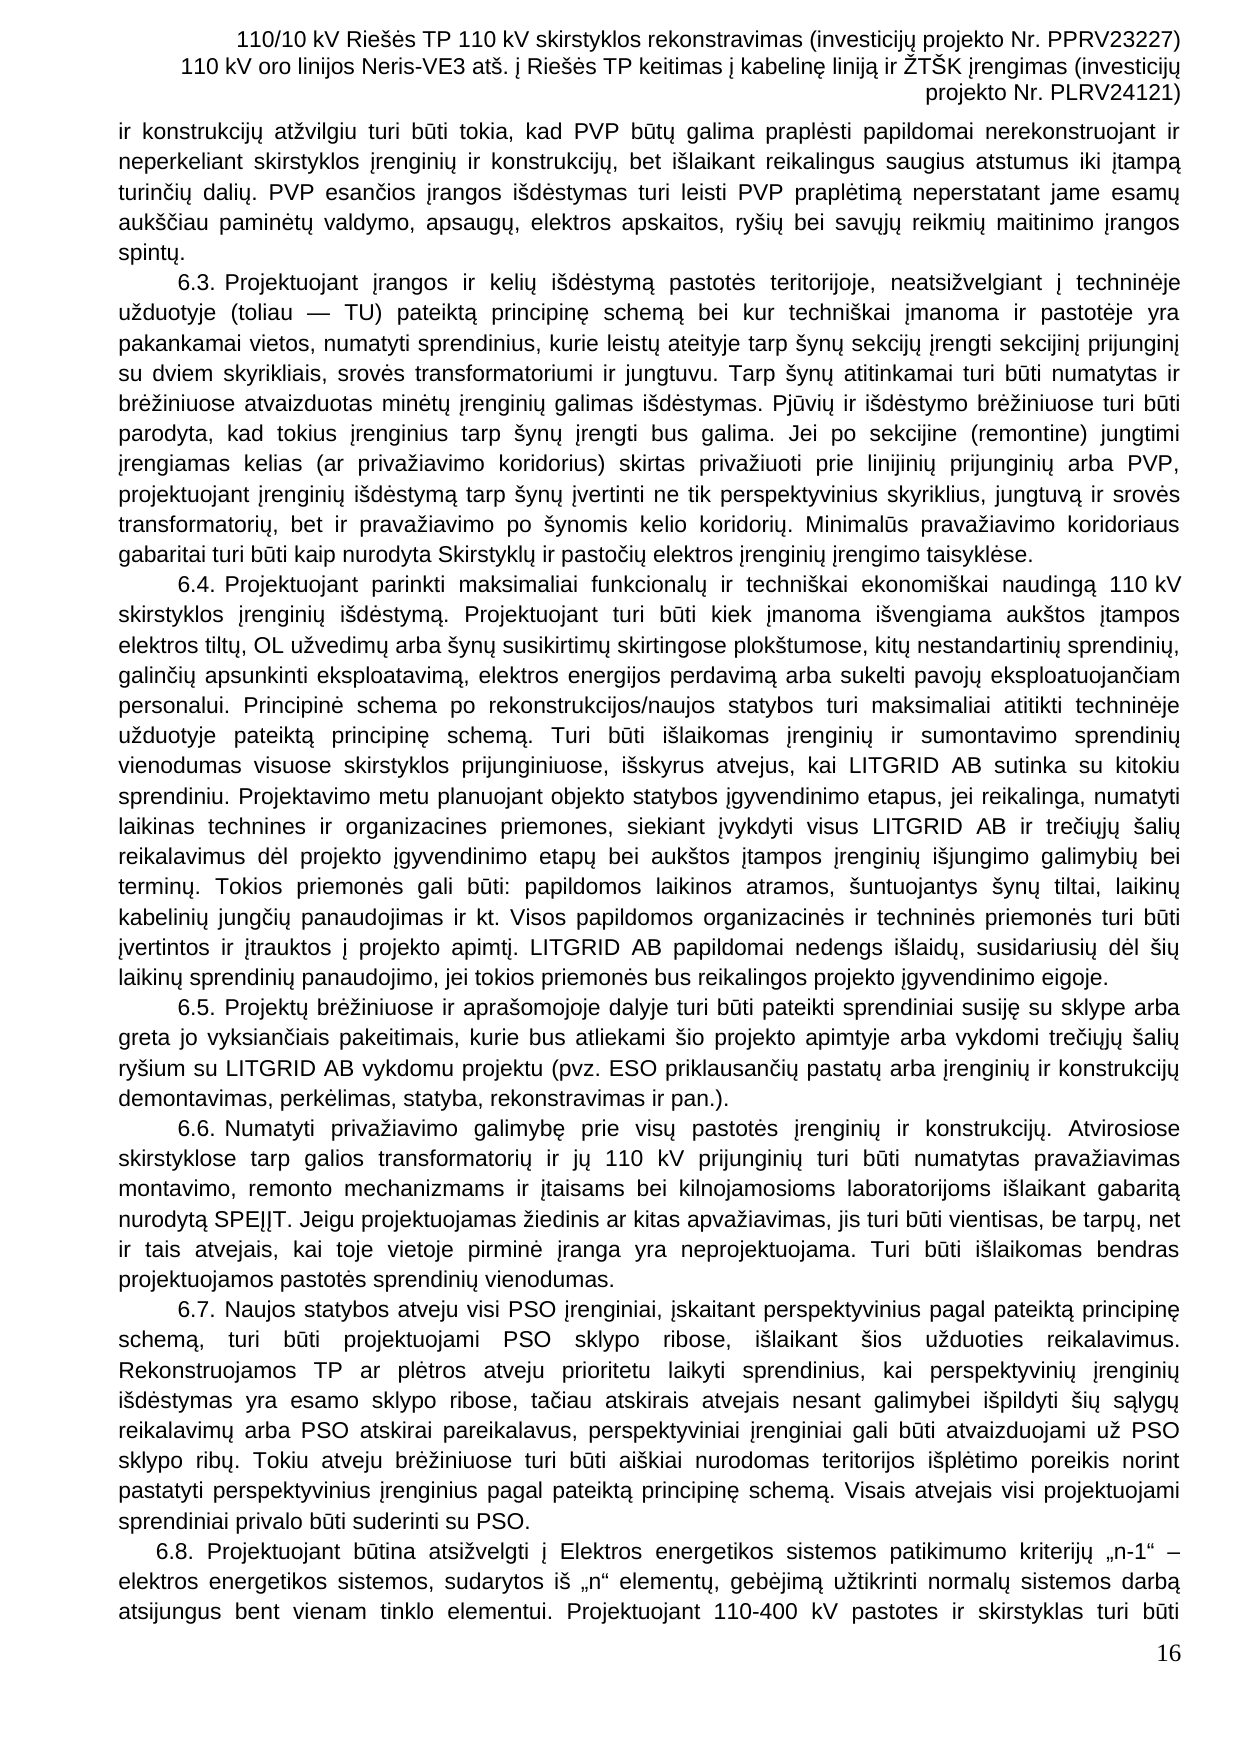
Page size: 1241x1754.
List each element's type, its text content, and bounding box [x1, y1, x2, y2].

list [118, 1538, 1181, 1625]
list Projektuojant įrangos ir kelių išdėstymą pastotės teritorijoje, neatsižvelgiant į techninėje užduotyje (toliau — TU) pateiktą principinę schemą bei kur techniškai įmanoma ir pastotėje yra pakankamai vietos, numatyti sprendinius, kurie leistų ateityje tarp šynų sekcijų įrengti sekcijinį prijunginį su dviem skyrikliais, srovės transformatoriumi ir jungtuvu. Tarp šynų atitinkamai turi būti numatytas ir brėžiniuose atvaizduotas minėtų įrenginių galimas išdėstymas. Pjūvių ir išdėstymo brėžiniuose turi būti parodyta, kad tokius įrenginius tarp šynų įrengti bus galima. Jei po sekcijine (remontine) jungtimi įrengiamas kelias (ar privažiavimo koridorius) skirtas privažiuoti prie linijinių prijunginių arba PVP, projektuojant įrenginių išdėstymą tarp šynų įvertinti ne tik perspektyvinius skyriklius, jungtuvą ir srovės transformatorių, bet ir pravažiavimo po šynomis kelio koridorių. Minimalūs pravažiavimo koridoriaus gabaritai turi būti kaip nurodyta Skirstyklų ir pastočių elektros įrenginių įrengimo taisyklėse. [118, 269, 1181, 567]
list Projektuojant parinkti maksimaliai funkcionalų ir techniškai ekonomiškai naudingą 110 kV skirstyklos įrenginių išdėstymą. Projektuojant turi būti kiek įmanoma išvengiama aukštos įtampos elektros tiltų, OL užvedimų arba šynų susikirtimų skirtingose plokštumose, kitų nestandartinių sprendinių, galinčių apsunkinti eksploatavimą, elektros energijos perdavimą arba sukelti pavojų eksploatuojančiam personalui. Principinė schema po rekonstrukcijos/naujos statybos turi maksimaliai atitikti techninėje užduotyje pateiktą principinę schemą. Turi būti išlaikomas įrenginių ir sumontavimo sprendinių vienodumas visuose skirstyklos prijunginiuose, išskyrus atvejus, kai LITGRID AB sutinka su kitokiu sprendiniu. Projektavimo metu planuojant objekto statybos įgyvendinimo etapus, jei reikalinga, numatyti laikinas technines ir organizacines priemones, siekiant įvykdyti visus LITGRID AB ir trečiųjų šalių reikalavimus dėl projekto įgyvendinimo etapų bei aukštos įtampos įrenginių išjungimo galimybių bei terminų. Tokios priemonės gali būti: papildomos laikinos atramos, šuntuojantys šynų tiltai, laikinų kabelinių jungčių panaudojimas ir kt. Visos papildomos organizacinės ir techninės priemonės turi būti įvertintos ir įtrauktos į projekto apimtį. LITGRID AB papildomai nedengs išlaidų, susidariusių dėl šių laikinų sprendinių panaudojimo, jei tokios priemonės bus reikalingos projekto įgyvendinimo eigoje. [118, 571, 1181, 990]
list Naujos statybos atveju visi PSO įrenginiai, įskaitant perspektyvinius pagal pateiktą principinę schemą, turi būti projektuojami PSO sklypo ribose, išlaikant šios užduoties reikalavimus. Rekonstruojamos TP ar plėtros atveju prioritetu laikyti sprendinius, kai perspektyvinių įrenginių išdėstymas yra esamo sklypo ribose, tačiau atskirais atvejais nesant galimybei išpildyti šių sąlygų reikalavimų arba PSO atskirai pareikalavus, perspektyviniai įrenginiai gali būti atvaizduojami už PSO sklypo ribų. Tokiu atveju brėžiniuose turi būti aiškiai nurodomas teritorijos išplėtimo poreikis norint pastatyti perspektyvinius įrenginius pagal pateiktą principinę schemą. Visais atvejais visi projektuojami sprendiniai privalo būti suderinti su PSO. [118, 1296, 1181, 1534]
list Numatyti privažiavimo galimybę prie visų pastotės įrenginių ir konstrukcijų. Atvirosiose skirstyklose tarp galios transformatorių ir jų 110 kV prijunginių turi būti numatytas pravažiavimas montavimo, remonto mechanizmams ir įtaisams bei kilnojamosioms laboratorijoms išlaikant gabaritą nurodytą SPEĮĮT. Jeigu projektuojamas žiedinis ar kitas apvažiavimas, jis turi būti vientisas, be tarpų, net ir tais atvejais, kai toje vietoje pirminė įranga yra neprojektuojama. Turi būti išlaikomas bendras projektuojamos pastotės sprendinių vienodumas. [118, 1115, 1181, 1292]
list Projektų brėžiniuose ir aprašomojoje dalyje turi būti pateikti sprendiniai susiję su sklype arba greta jo vyksiančiais pakeitimais, kurie bus atliekami šio projekto apimtyje arba vykdomi trečiųjų šalių ryšium su LITGRID AB vykdomu projektu (pvz. ESO priklausančių pastatų arba įrenginių ir konstrukcijų demontavimas, perkėlimas, statyba, rekonstravimas ir pan.). [118, 994, 1181, 1111]
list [118, 118, 1181, 265]
